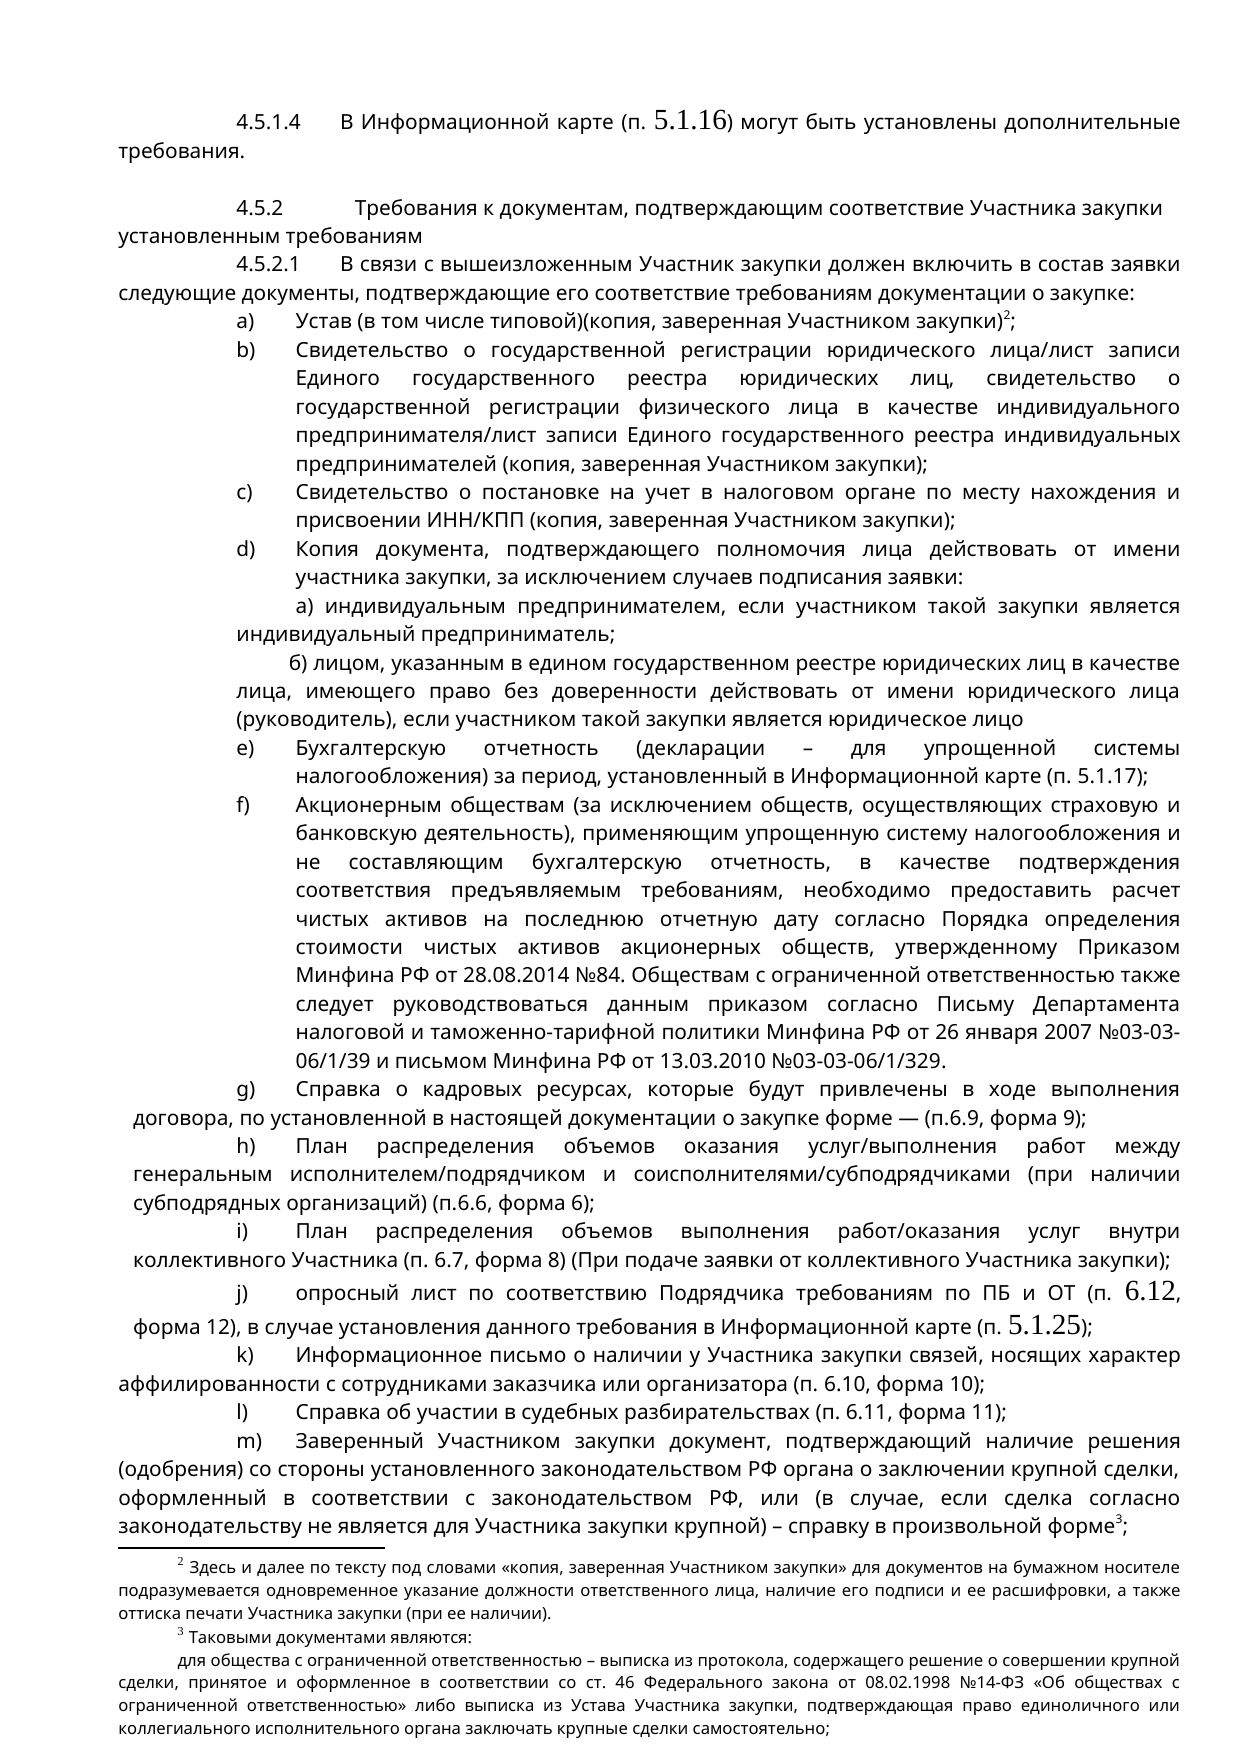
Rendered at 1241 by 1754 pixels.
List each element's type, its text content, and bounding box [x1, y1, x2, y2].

text б) лицом, указанным в едином государственном реестре юридических лиц в качестве лица, имеющего право без доверенности действовать от имени юридического лица (руководитель), если участником такой закупки является юридическое лицо [236, 648, 1181, 733]
list Справка об участии в судебных разбирательствах (п. 6.11, форма 11); [118, 1397, 1181, 1426]
list Бухгалтерскую отчетность (декларации – для упрощенной системы налогообложения) за период, установленный в Информационной карте (п. 5.1.16); [236, 733, 1181, 790]
list План распределения объемов выполнения работ/оказания услуг внутри коллективного Участника (п. 6.8, форма 8) (При подаче заявки от коллективного Участника закупки); [133, 1216, 1181, 1273]
list Свидетельство о постановке на учет в налоговом органе по месту нахождения и присвоении ИНН/КПП (копия, заверенная Участником закупки); [236, 477, 1181, 534]
list План распределения объемов оказания услуг/выполнения работ между генеральным исполнителем/подрядчиком и соисполнителями/субподрядчиками (при наличии субподрядных организаций) (п.6.6, форма 6); [133, 1131, 1181, 1216]
list Информационное письмо о наличии у Участника закупки связей, носящих характер аффилированности с сотрудниками заказчика или организатора (п. 6.10, форма 10); [118, 1340, 1181, 1397]
list В связи с вышеизложенным Участник закупки должен включить в состав заявки следующие документы, подтверждающие его соответствие требованиям документации о закупке: [118, 249, 1181, 306]
list Свидетельство о государственной регистрации юридического лица/лист записи Единого государственного реестра юридических лиц, свидетельство о государственной регистрации физического лица в качестве индивидуального предпринимателя/лист записи Единого государственного реестра индивидуальных предпринимателей (копия, заверенная Участником закупки); [236, 335, 1181, 477]
text а) индивидуальным предпринимателем, если участником такой закупки является индивидуальный предприниматель; [236, 591, 1181, 648]
list Копия документа, подтверждающего полномочия лица действовать от имени участника закупки, за исключением случаев подписания заявки: [236, 534, 1181, 591]
list Акционерным обществам (за исключением обществ, осуществляющих страховую и банковскую деятельность), применяющим упрощенную систему налогообложения и не составляющим бухгалтерскую отчетность, в качестве подтверждения соответствия предъявляемым требованиям, необходимо предоставить расчет чистых активов на последнюю отчетную дату согласно Порядка определения стоимости чистых активов акционерных обществ, утвержденному Приказом Минфина РФ от 28.08.2014 №84. Обществам с ограниченной ответственностью также следует руководствоваться данным приказом согласно Письму Департамента налоговой и таможенно-тарифной политики Минфина РФ от 26 января 2007 №03-03-06/1/39 и письмом Минфина РФ от 13.03.2010 №03-03-06/1/329. [236, 790, 1181, 1074]
list Заверенный Участником закупки документ, подтверждающий наличие решения (одобрения) со стороны установленного законодательством РФ органа о заключении крупной сделки, оформленный в соответствии с законодательством РФ, или (в случае, если сделка согласно законодательству не является для Участника закупки крупной) – справку в произвольной форме; [118, 1426, 1181, 1539]
list Справка о кадровых ресурсах, которые будут привлечены в ходе выполнения договора, по установленной в настоящей документации о закупке форме — (п.6.9, форма 9); [133, 1074, 1181, 1131]
list Требования к документам, подтверждающим соответствие Участника закупки установленным требованиям [118, 193, 1181, 249]
list Устав (в том числе типовой)(копия, заверенная Участником закупки); [236, 306, 1181, 335]
list опросный лист по соответствию Подрядчика требованиям по ПБ и ОТ (п. 6.12, форма 12), в случае установления данного требования в Информационной карте (п. 5.1.25); [133, 1273, 1181, 1340]
list В Информационной карте (п. 5.1.16) могут быть установлены дополнительные требования. [118, 102, 1181, 164]
